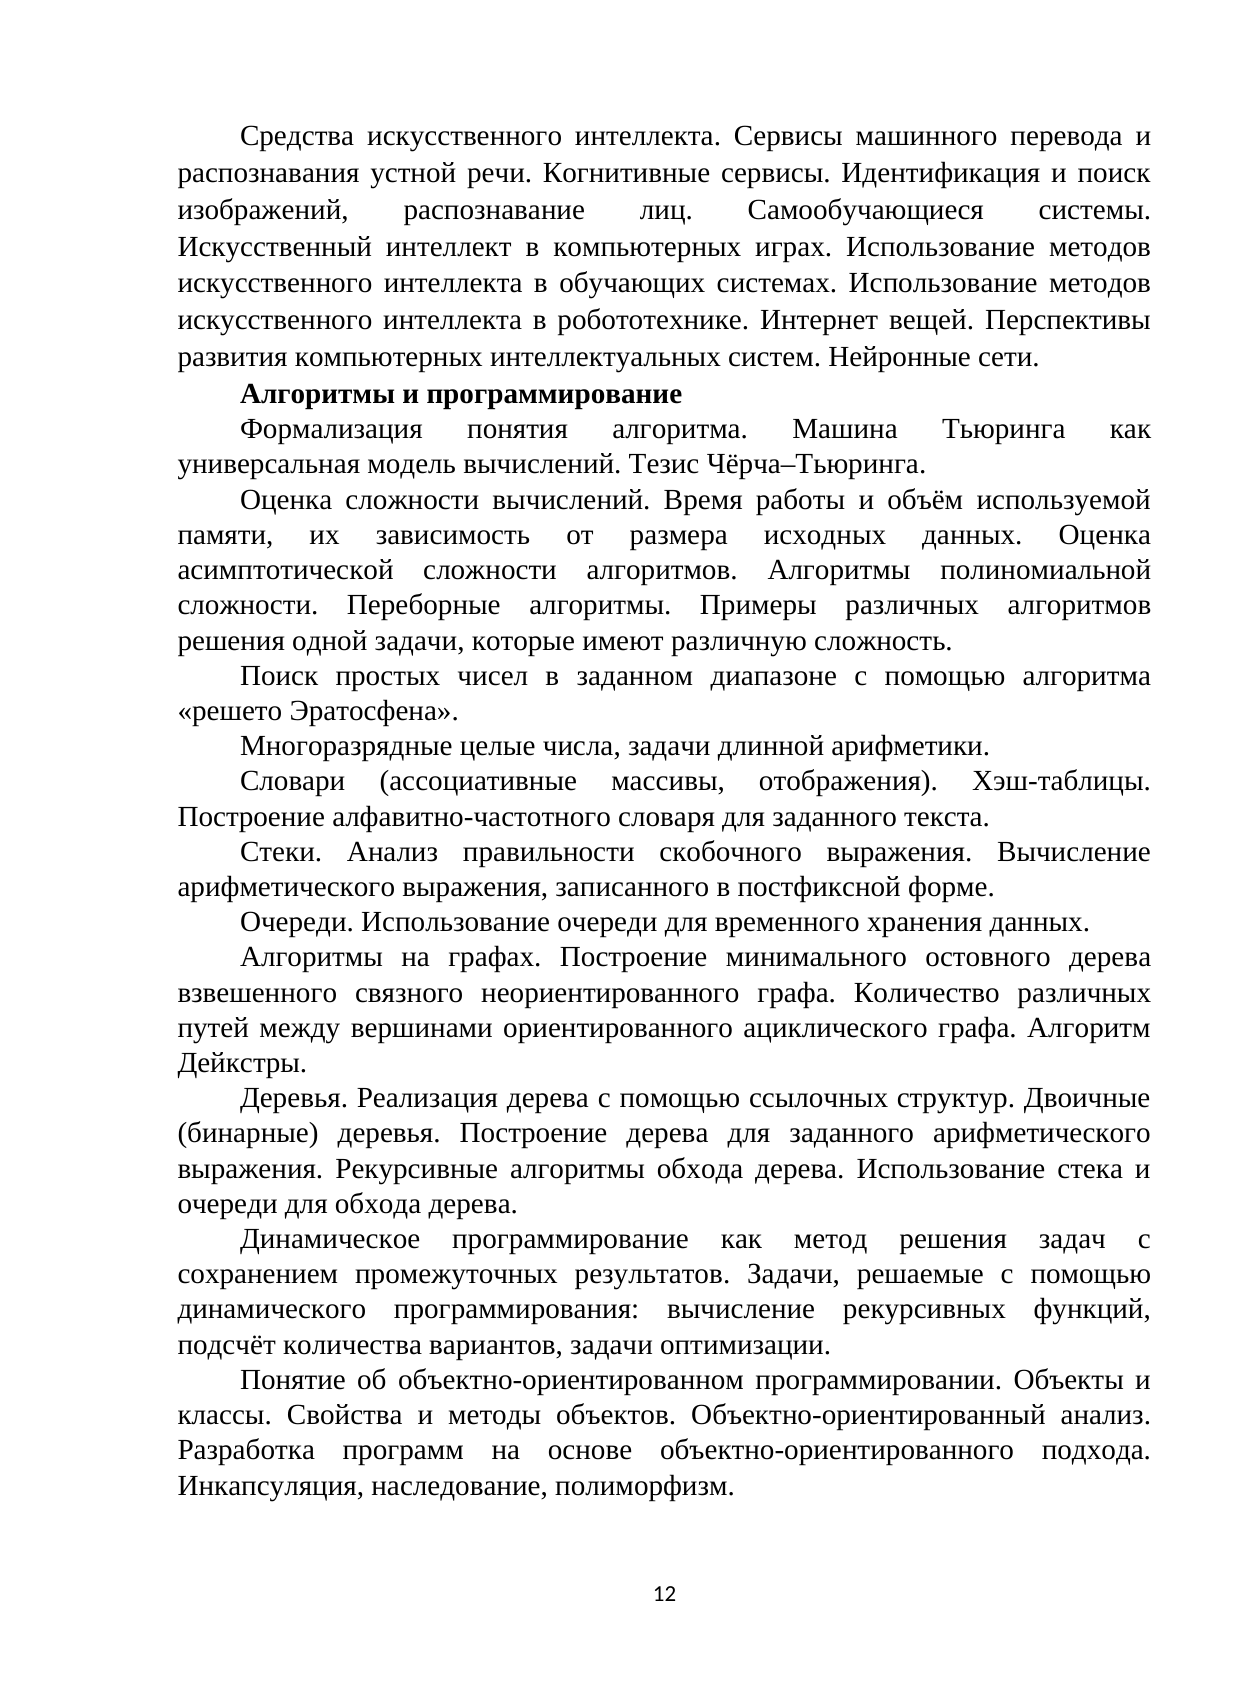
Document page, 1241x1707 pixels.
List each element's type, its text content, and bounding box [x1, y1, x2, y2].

text Стеки. Анализ правильности скобочного выражения. Вычисление арифметического выражения, записанного в постфиксной форме. [177, 834, 1152, 903]
text Поиск простых чисел в заданном диапазоне с помощью алгоритма «решето Эратосфена». [177, 658, 1152, 727]
text Словари (ассоциативные массивы, отображения). Хэш-таблицы. Построение алфавитно-частотного словаря для заданного текста. [177, 763, 1152, 832]
text Многоразрядные целые числа, задачи длинной арифметики. [177, 728, 1152, 762]
text Понятие об объектно-ориентированном программировании. Объекты и классы. Свойства и методы объектов. Объектно-ориентированный анализ. Разработка программ на основе объектно-ориентированного подхода. Инкапсуляция, наследование, полиморфизм. [177, 1362, 1152, 1501]
text Средства искусственного интеллекта. Сервисы машинного перевода и распознавания устной речи. Когнитивные сервисы. Идентификация и поиск изображений, распознавание лиц. Самообучающиеся системы. Искусственный интеллект в компьютерных играх. Использование методов искусственного интеллекта в обучающих системах. Использование методов искусственного интеллекта в робототехнике. Интернет вещей. Перспективы развития компьютерных интеллектуальных систем. Нейронные сети. [177, 118, 1152, 373]
text Динамическое программирование как метод решения задач с сохранением промежуточных результатов. Задачи, решаемые с помощью динамического программирования: вычисление рекурсивных функций, подсчёт количества вариантов, задачи оптимизации. [177, 1221, 1152, 1360]
text Очереди. Использование очереди для временного хранения данных. [177, 904, 1152, 938]
text Алгоритмы на графах. Построение минимального остовного дерева взвешенного связного неориентированного графа. Количество различных путей между вершинами ориентированного ациклического графа. Алгоритм Дейкстры. [177, 939, 1152, 1079]
text Алгоритмы и программирование [177, 376, 1152, 410]
text Формализация понятия алгоритма. Машина Тьюринга как универсальная модель вычислений. Тезис Чёрча–Тьюринга. [177, 411, 1152, 480]
text Деревья. Реализация дерева с помощью ссылочных структур. Двоичные (бинарные) деревья. Построение дерева для заданного арифметического выражения. Рекурсивные алгоритмы обхода дерева. Использование стека и очереди для обхода дерева. [177, 1080, 1152, 1219]
text Оценка сложности вычислений. Время работы и объём используемой памяти, их зависимость от размера исходных данных. Оценка асимптотической сложности алгоритмов. Алгоритмы полиномиальной сложности. Переборные алгоритмы. Примеры различных алгоритмов решения одной задачи, которые имеют различную сложность. [177, 482, 1152, 656]
